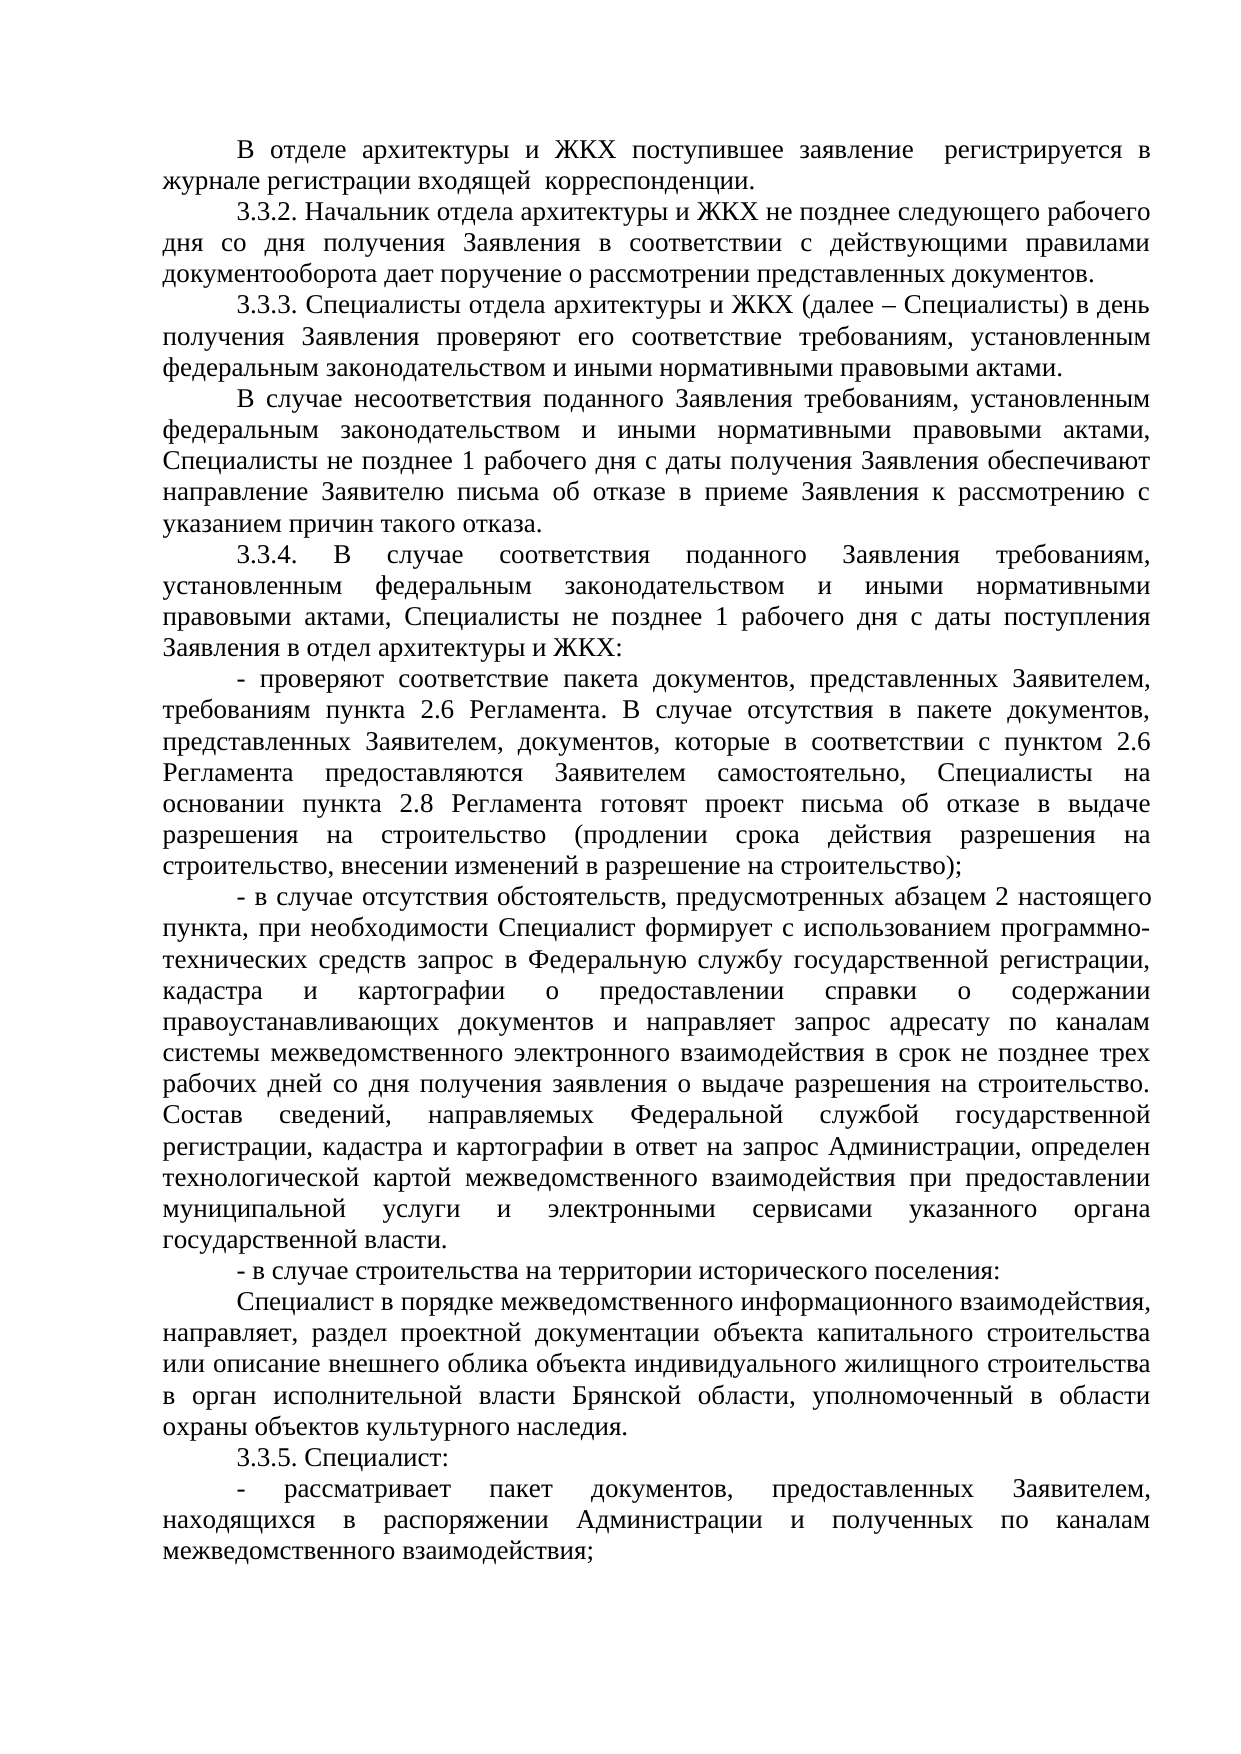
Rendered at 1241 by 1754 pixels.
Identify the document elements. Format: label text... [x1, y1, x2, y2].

text - рассматривает пакет документов, предоставленных Заявителем, находящихся в распоряжении Администрации и полученных по каналам межведомственного взаимодействия; [162, 1472, 1152, 1566]
text 3.3.4. В случае соответствия поданного Заявления требованиям, установленным федеральным законодательством и иными нормативными правовыми актами, Специалисты не позднее 1 рабочего дня с даты поступления Заявления в отдел архитектуры и ЖКХ: [162, 538, 1152, 662]
text Специалист в порядке межведомственного информационного взаимодействия, направляет, раздел проектной документации объекта капитального строительства или описание внешнего облика объекта индивидуального жилищного строительства в орган исполнительной власти Брянской области, уполномоченный в области охраны объектов культурного наследия. [162, 1285, 1152, 1441]
text 3.3.5. Специалист: [162, 1441, 1152, 1472]
text 3.3.2. Начальник отдела архитектуры и ЖКХ не позднее следующего рабочего дня со дня получения Заявления в соответствии с действующими правилами документооборота дает поручение о рассмотрении представленных документов. [162, 195, 1152, 289]
text - в случае отсутствия обстоятельств, предусмотренных абзацем 2 настоящего пункта, при необходимости Специалист формирует с использованием программно-технических средств запрос в Федеральную службу государственной регистрации, кадастра и картографии о предоставлении справки о содержании правоустанавливающих документов и направляет запрос адресату по каналам системы межведомственного электронного взаимодействия в срок не позднее трех рабочих дней со дня получения заявления о выдаче разрешения на строительство. Состав сведений, направляемых Федеральной службой государственной регистрации, кадастра и картографии в ответ на запрос Администрации, определен технологической картой межведомственного взаимодействия при предоставлении муниципальной услуги и электронными сервисами указанного органа государственной власти. [162, 880, 1152, 1254]
text В отделе архитектуры и ЖКХ поступившее заявление регистрируется в журнале регистрации входящей корреспонденции. [162, 133, 1152, 195]
text В случае несоответствия поданного Заявления требованиям, установленным федеральным законодательством и иными нормативными правовыми актами, Специалисты не позднее 1 рабочего дня с даты получения Заявления обеспечивают направление Заявителю письма об отказе в приеме Заявления к рассмотрению с указанием причин такого отказа. [162, 382, 1152, 538]
text - в случае строительства на территории исторического поселения: [162, 1254, 1152, 1285]
text 3.3.3. Специалисты отдела архитектуры и ЖКХ (далее – Специалисты) в день получения Заявления проверяют его соответствие требованиям, установленным федеральным законодательством и иными нормативными правовыми актами. [162, 289, 1152, 382]
text - проверяют соответствие пакета документов, представленных Заявителем, требованиям пункта 2.6 Регламента. В случае отсутствия в пакете документов, представленных Заявителем, документов, которые в соответствии с пунктом 2.6 Регламента предоставляются Заявителем самостоятельно, Специалисты на основании пункта 2.8 Регламента готовят проект письма об отказе в выдаче разрешения на строительство (продлении срока действия разрешения на строительство, внесении изменений в разрешение на строительство); [162, 662, 1152, 880]
